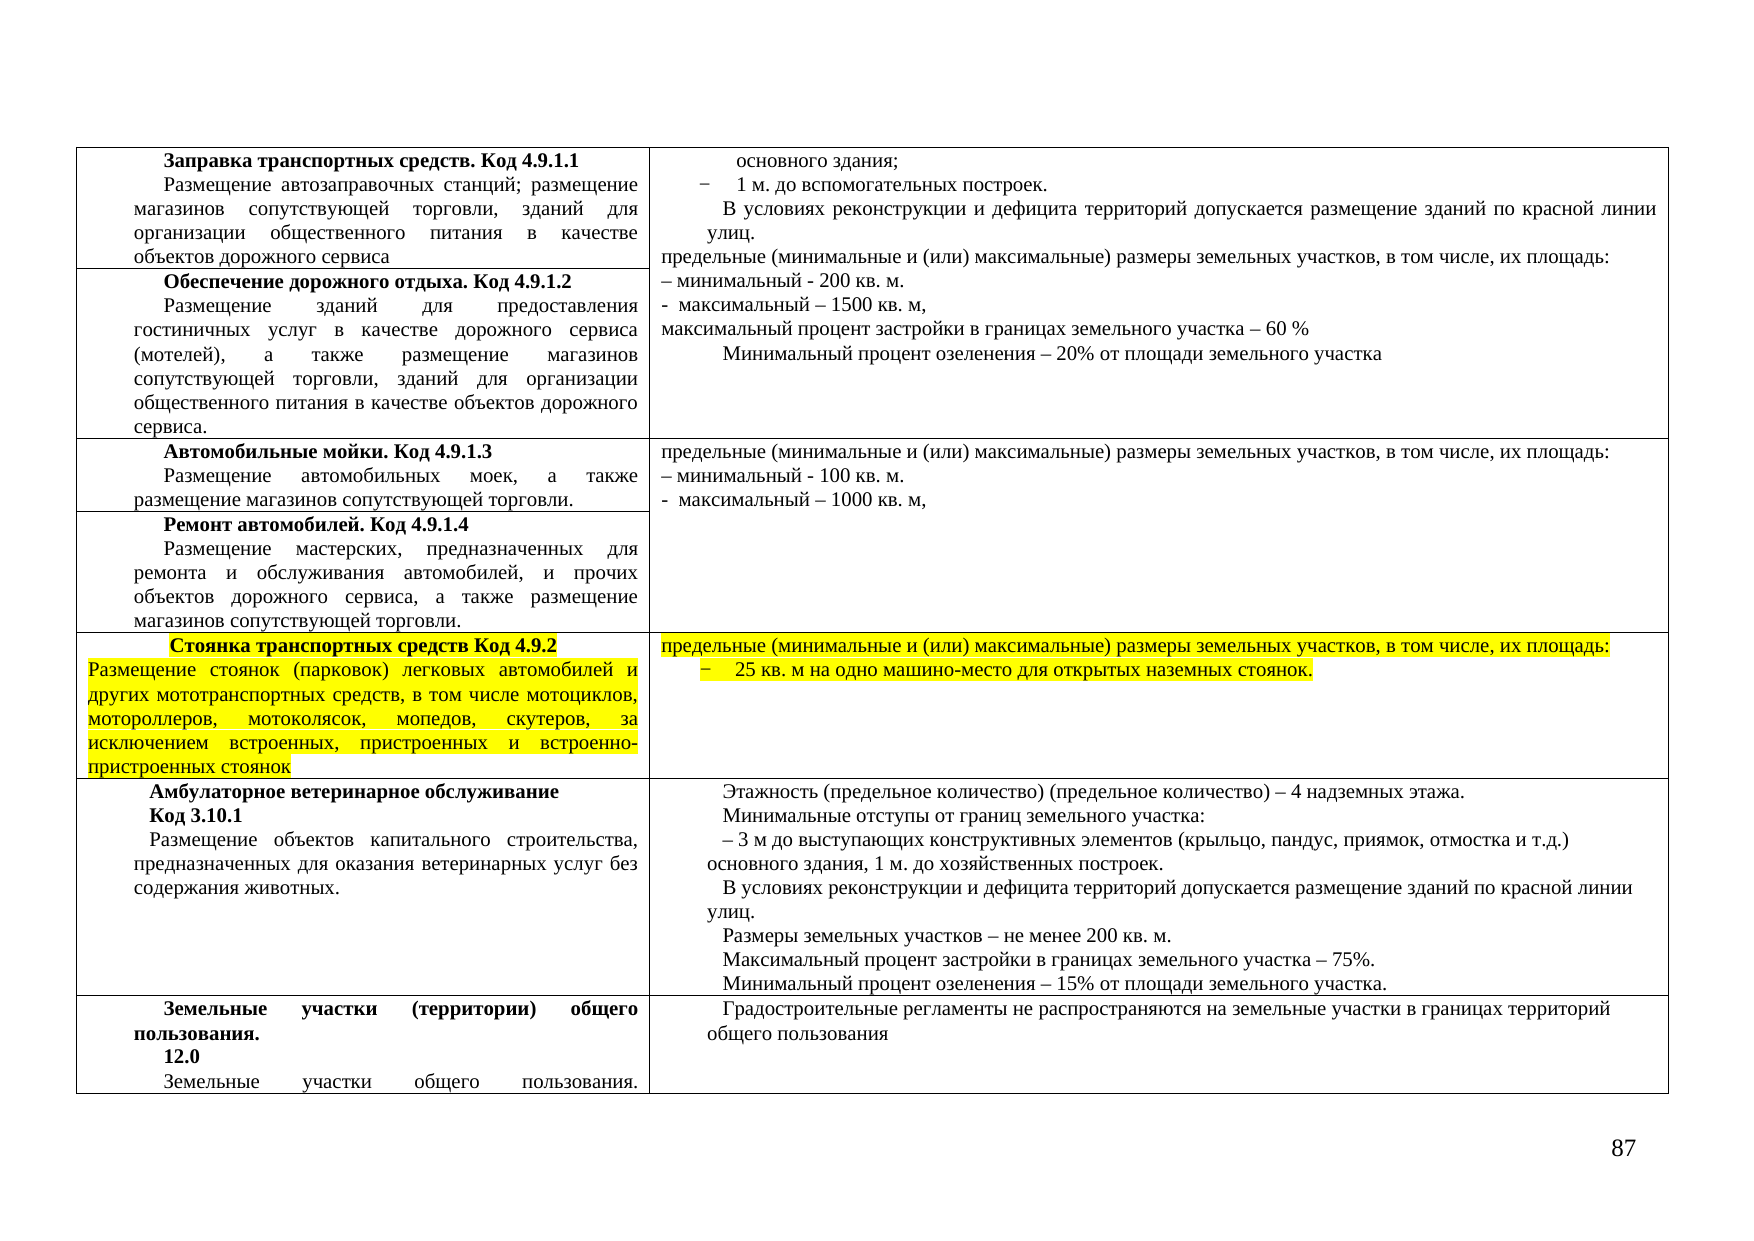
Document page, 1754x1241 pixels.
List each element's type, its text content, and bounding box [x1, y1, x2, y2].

table_cell предельные (минимальные и (или) максимальные) размеры земельных участков, в том числе, их площадь: 25 кв. м на одно машино-место для открытых наземных стоянок. [650, 633, 1668, 778]
table_cell Этажность (предельное количество) (предельное количество) – 4 надземных этажа. Минимальные отступы от границ земельного участка: – 3 м до выступающих конструктивных элементов (крыльцо, пандус, приямок, отмостка и т.д.) основного здания, 1 м. до хозяйственных построек. В условиях реконструкции и дефицита территорий допускается размещение зданий по красной линии улиц. Размеры земельных участков – не менее 200 кв. м. Максимальный процент застройки в границах земельного участка – 75%. Минимальный процент озеленения – 15% от площади земельного участка. [650, 779, 1668, 995]
table_cell Автомобильные мойки. Код 4.9.1.3 Размещение автомобильных моек, а также размещение магазинов сопутствующей торговли. [77, 439, 649, 511]
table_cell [650, 996, 1668, 1093]
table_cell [77, 996, 649, 1093]
table_cell Обеспечение дорожного отдыха. Код 4.9.1.2 Размещение зданий для предоставления гостиничных услуг в качестве дорожного сервиса (мотелей), а также размещение магазинов сопутствующей торговли, зданий для организации общественного питания в качестве объектов дорожного сервиса. [77, 269, 649, 438]
table_cell Заправка транспортных средств. Код 4.9.1.1 Размещение автозаправочных станций; размещение магазинов сопутствующей торговли, зданий для организации общественного питания в качестве объектов дорожного сервиса [77, 148, 649, 268]
table_cell Ремонт автомобилей. Код 4.9.1.4 Размещение мастерских, предназначенных для ремонта и обслуживания автомобилей, и прочих объектов дорожного сервиса, а также размещение магазинов сопутствующей торговли. [77, 512, 649, 632]
table_cell предельные (минимальные и (или) максимальные) размеры земельных участков, в том числе, их площадь: – минимальный - 100 кв. м. - максимальный – 1000 кв. м, [650, 439, 1668, 632]
table_cell Амбулаторное ветеринарное обслуживание Код 3.10.1 Размещение объектов капитального строительства, предназначенных для оказания ветеринарных услуг без содержания животных. [77, 779, 649, 995]
table_cell Стоянка транспортных средств Код 4.9.2 Размещение стоянок (парковок) легковых автомобилей и других мототранспортных средств, в том числе мотоциклов, мотороллеров, мотоколясок, мопедов, скутеров, за исключением встроенных, пристроенных и встроенно-пристроенных стоянок [77, 633, 649, 778]
